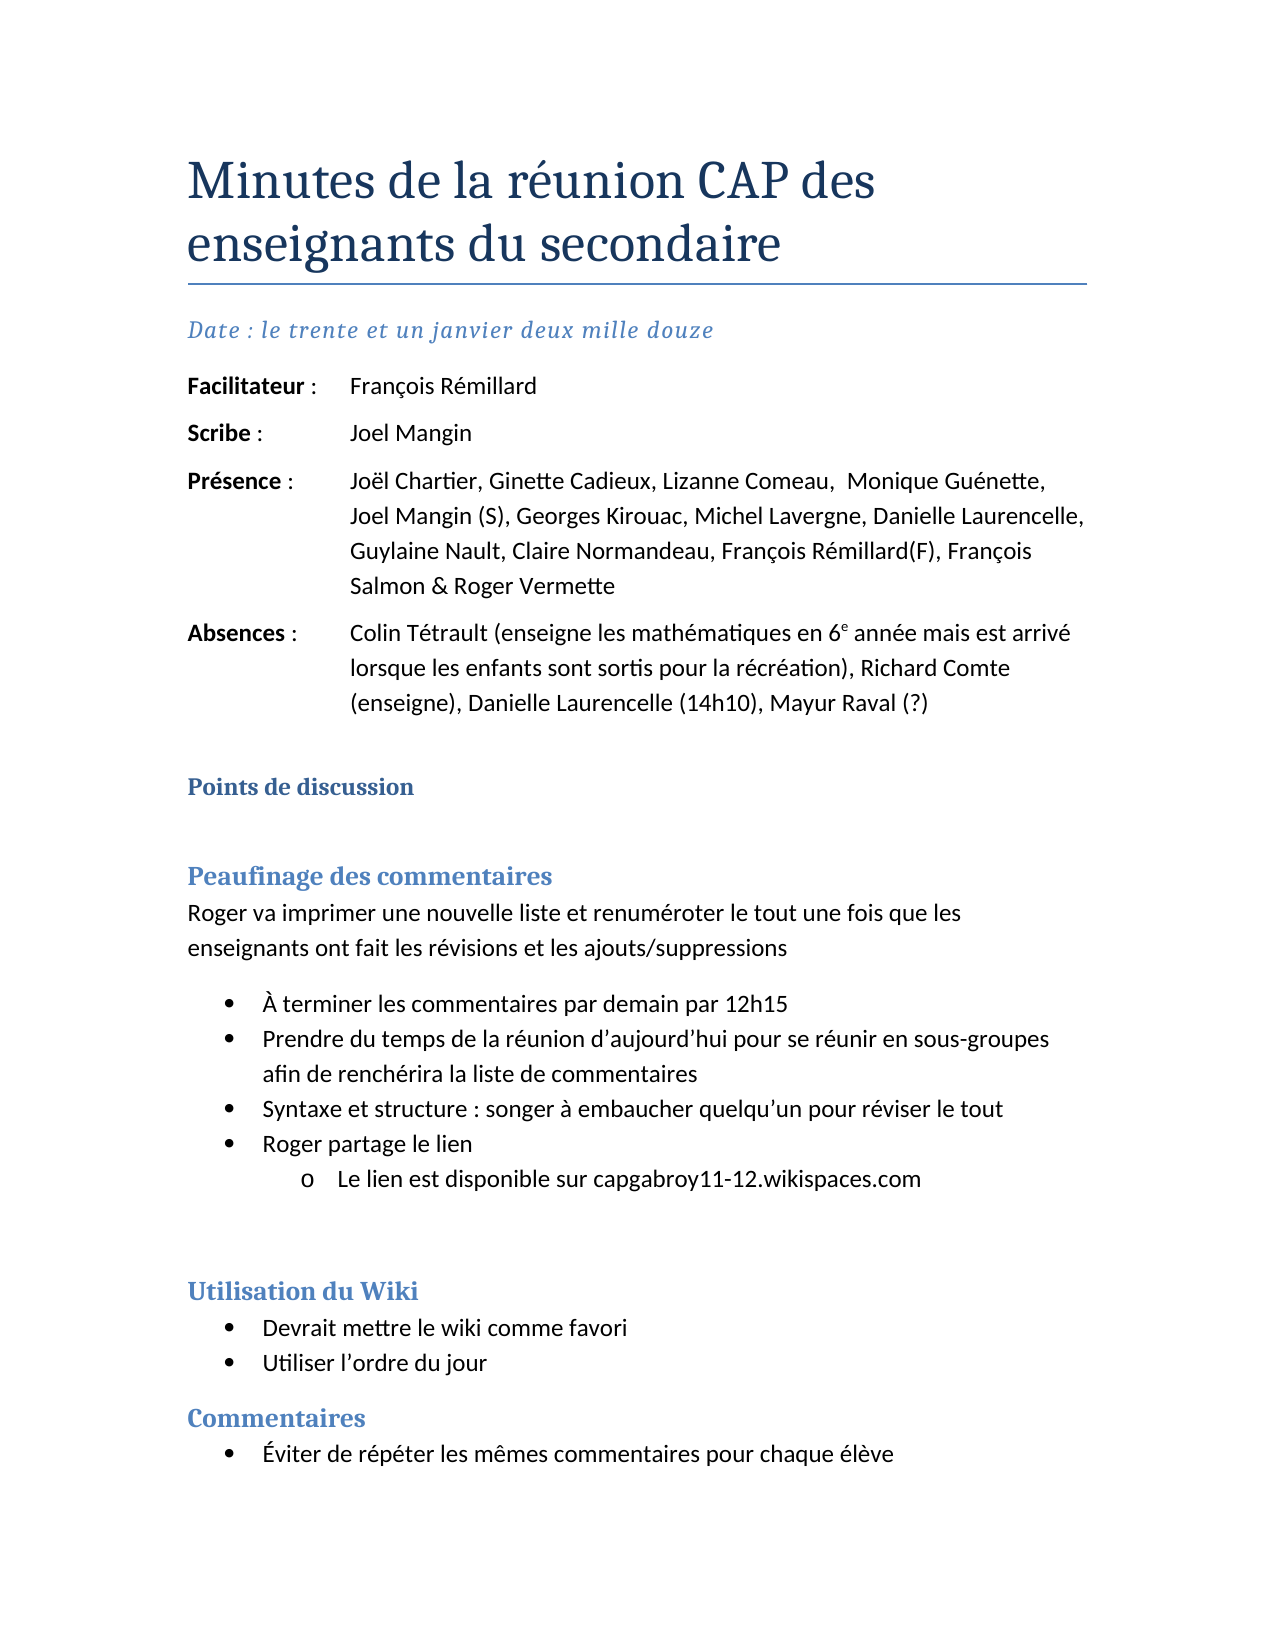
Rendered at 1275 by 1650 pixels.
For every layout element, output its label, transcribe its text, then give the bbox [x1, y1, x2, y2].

list Prendre du temps de la réunion d’aujourd’hui pour se réunir en sous-groupes afin de renchérira la liste de commentaires [225, 1023, 1087, 1088]
subtitle Utilisation du Wiki [187, 1276, 1087, 1307]
text Facilitateur : François Rémillard [187, 370, 1087, 401]
list Roger partage le lien [225, 1128, 1087, 1158]
text Roger va imprimer une nouvelle liste et renuméroter le tout une fois que les enseignants ont fait les révisions et les ajouts/suppressions [187, 897, 1087, 963]
text Scribe : Joel Mangin [187, 418, 1087, 448]
list Syntaxe et structure : songer à embaucher quelqu’un pour réviser le tout [225, 1093, 1087, 1123]
title Minutes de la réunion CAP des enseignants du secondaire [187, 150, 1087, 285]
list Utiliser l’ordre du jour [225, 1347, 1087, 1377]
list À terminer les commentaires par demain par 12h15 [225, 988, 1087, 1018]
subtitle Peaufinage des commentaires [187, 861, 1087, 893]
list Devrait mettre le wiki comme favori [225, 1312, 1087, 1342]
text Absences : Colin Tétrault (enseigne les mathématiques en 6e année mais est arrivé lorsque les enfants sont sortis pour la récréation), Richard Comte (enseigne), Danielle Laurencelle (14h10), Mayur Raval (?) [187, 618, 1087, 718]
subtitle Points de discussion [187, 773, 1087, 801]
list Éviter de répéter les mêmes commentaires pour chaque élève [225, 1438, 1087, 1469]
text Présence : Joël Chartier, Ginette Cadieux, Lizanne Comeau, Monique Guénette, Joel Mangin (S), Georges Kirouac, Michel Lavergne, Danielle Laurencelle, Guylaine Nault, Claire Normandeau, François Rémillard(F), François Salmon & Roger Vermette [187, 465, 1087, 601]
subtitle Commentaires [187, 1403, 1087, 1434]
list Le lien est disponible sur capgabroy11-12.wikispaces.com [300, 1163, 1087, 1195]
subtitle Date : le trente et un janvier deux mille douze [187, 316, 1087, 345]
